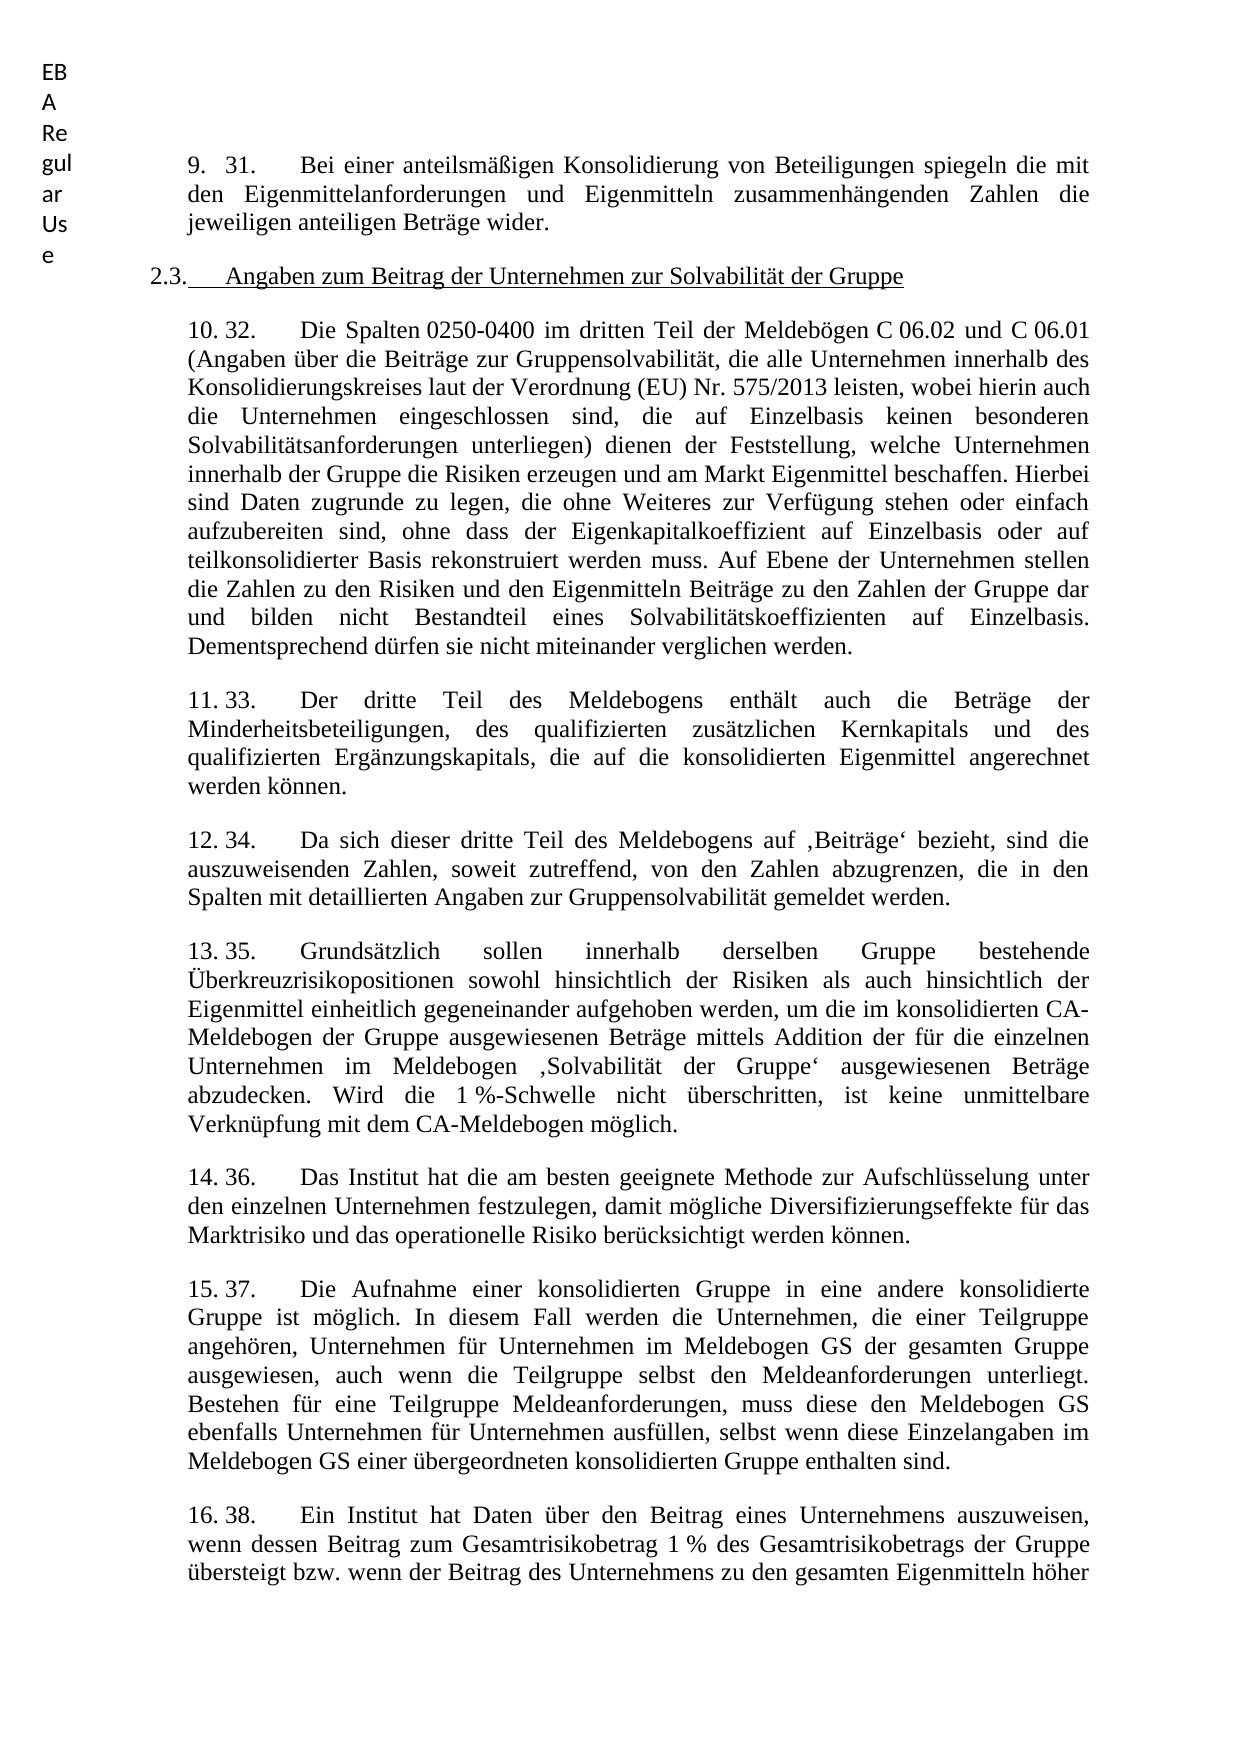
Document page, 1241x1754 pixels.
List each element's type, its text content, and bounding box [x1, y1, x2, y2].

list 2.3. Angaben zum Beitrag der Unternehmen zur Solvabilität der Gruppe [150, 261, 1090, 290]
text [187, 1500, 1090, 1586]
